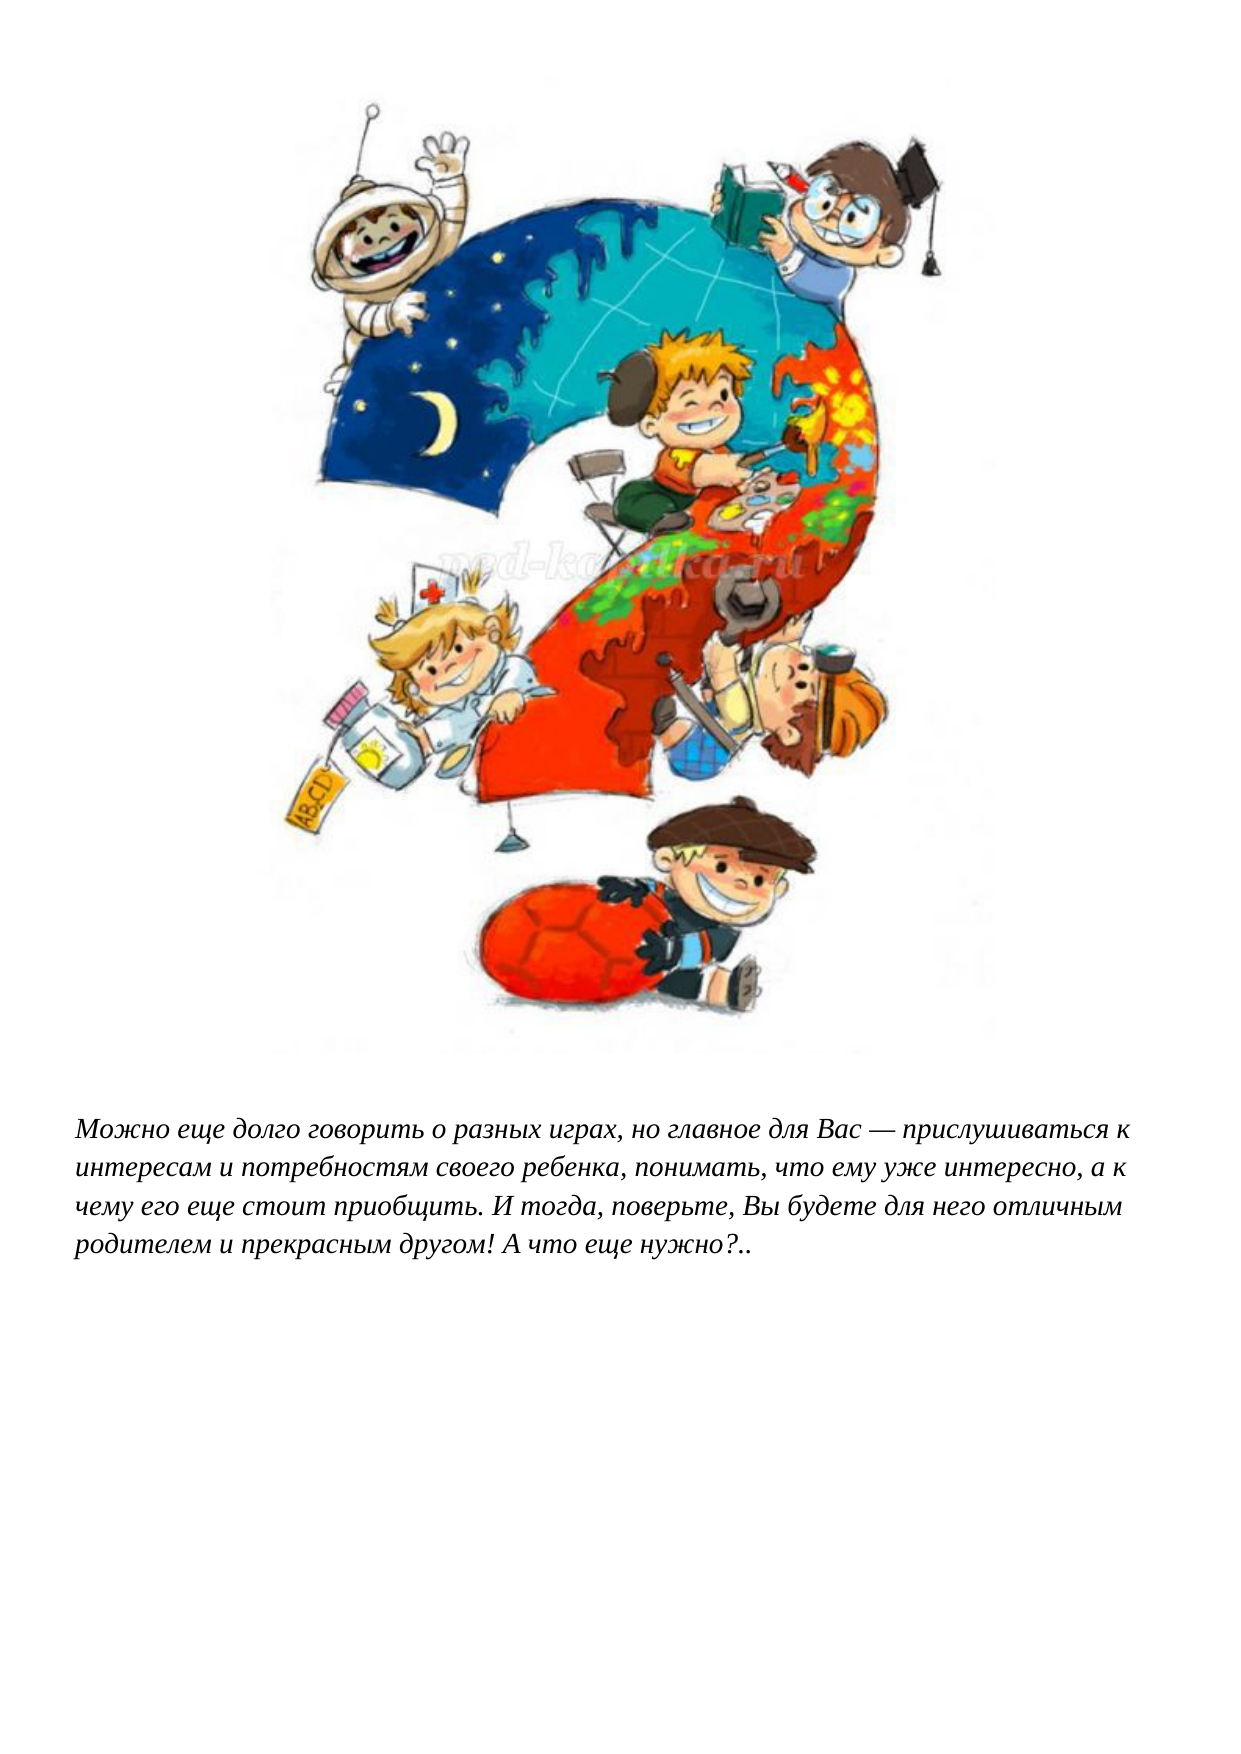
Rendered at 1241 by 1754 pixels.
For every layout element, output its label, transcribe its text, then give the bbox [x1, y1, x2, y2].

picture [245, 75, 995, 1054]
text Можно еще долго говорить о разных играх, но главное для Вас — прислушиваться к интересам и потребностям своего ребенка, понимать, что ему уже интересно, а к чему его еще стоит приобщить. И тогда, поверьте, Вы будете для него отличным родителем и прекрасным другом! А что еще нужно?.. [75, 1078, 1165, 1260]
